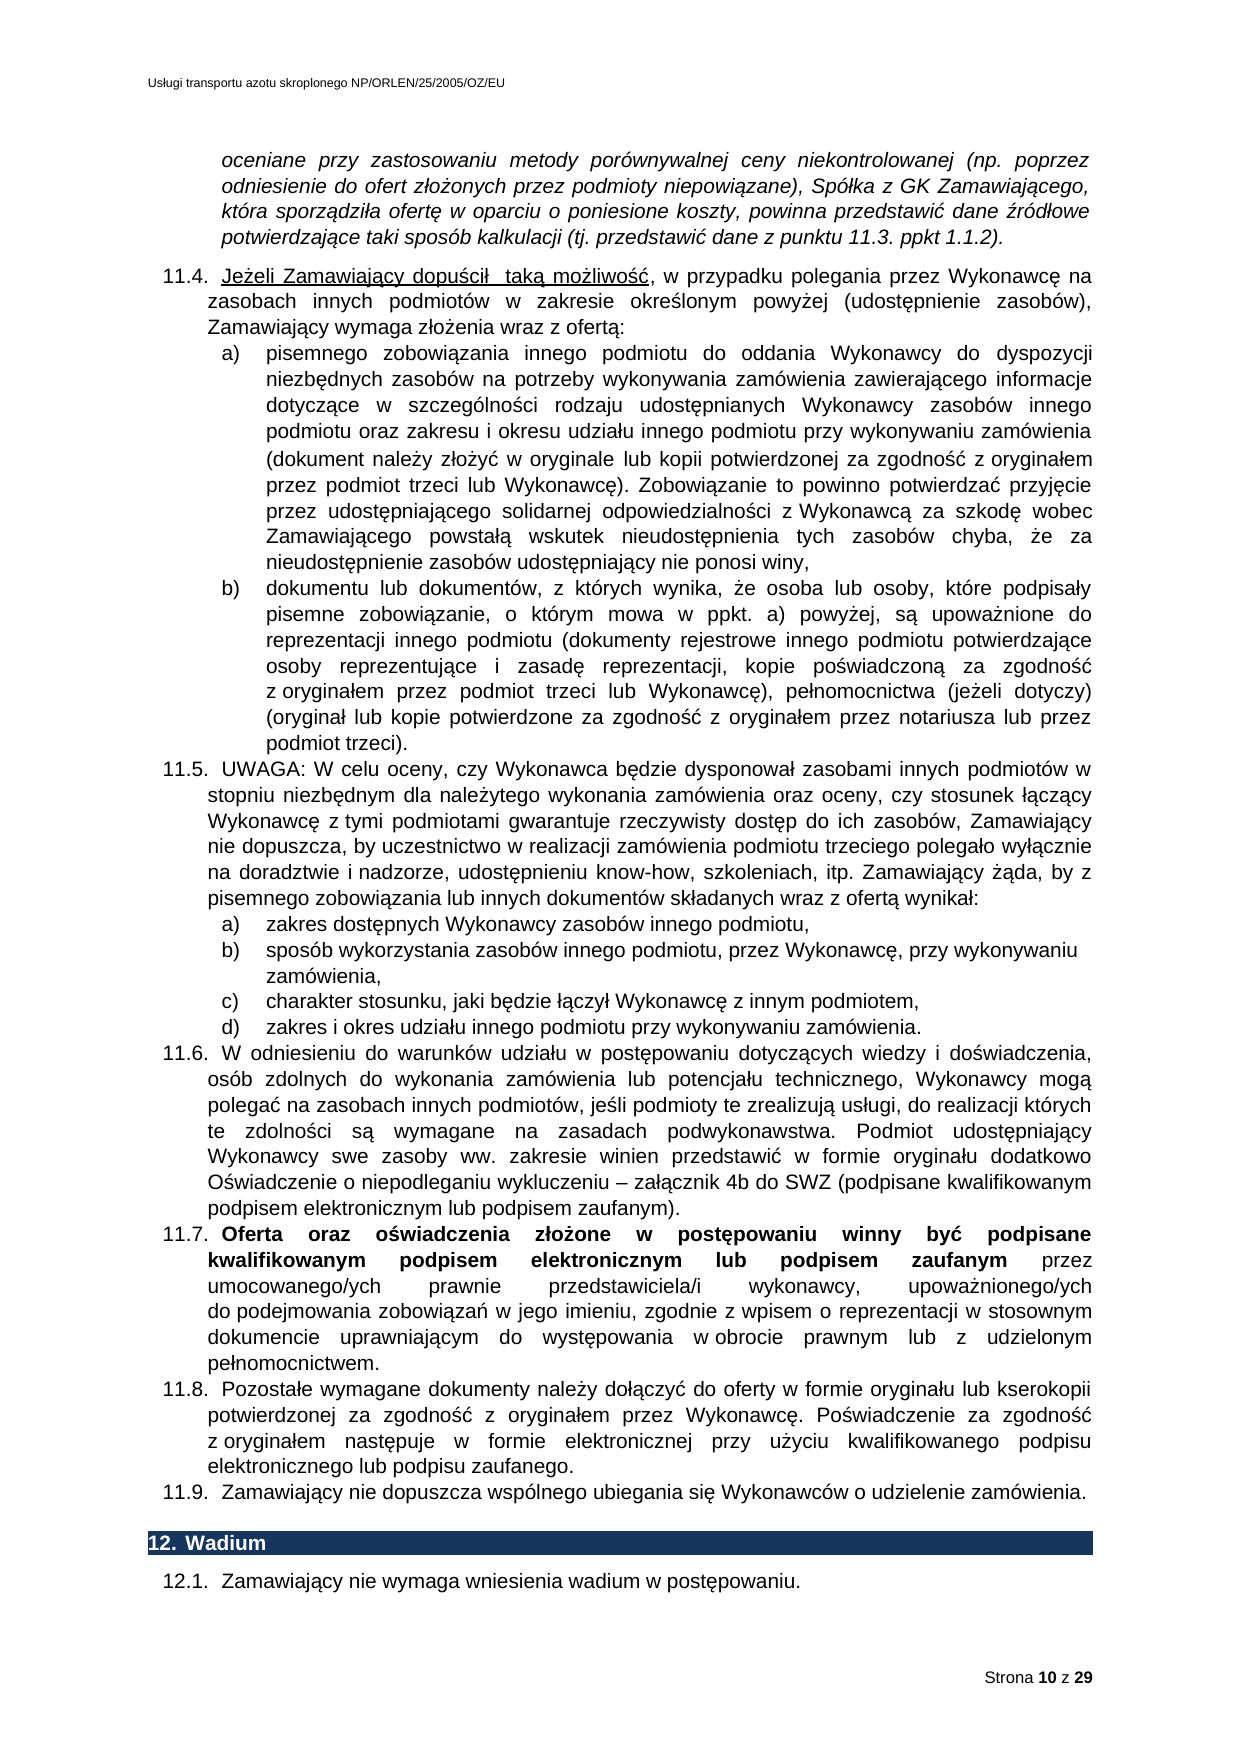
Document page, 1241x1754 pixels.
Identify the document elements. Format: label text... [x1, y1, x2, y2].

text UWAGA: W celu oceny, czy Wykonawca będzie dysponował zasobami innych podmiotów w stopniu niezbędnym dla należytego wykonania zamówienia oraz oceny, czy stosunek łączący Wykonawcę z tymi podmiotami gwarantuje rzeczywisty dostęp do ich zasobów, Zamawiający nie dopuszcza, by uczestnictwo w realizacji zamówienia podmiotu trzeciego polegało wyłącznie na doradztwie i nadzorze, udostępnieniu know-how, szkoleniach, itp. Zamawiający żąda, by z pisemnego zobowiązania lub innych dokumentów składanych wraz z ofertą wynikał: [162, 757, 1093, 910]
text Jeżeli Zamawiający dopuścił taką możliwość, w przypadku polegania przez Wykonawcę na zasobach innych podmiotów w zakresie określonym powyżej (udostępnienie zasobów), Zamawiający wymaga złożenia wraz z ofertą: [162, 263, 1093, 339]
list zakres i okres udziału innego podmiotu przy wykonywaniu zamówienia. [221, 1015, 1093, 1039]
text Pozostałe wymagane dokumenty należy dołączyć do oferty w formie oryginału lub kserokopii potwierdzonej za zgodność z oryginałem przez Wykonawcę. Poświadczenie za zgodność z oryginałem następuje w formie elektronicznej przy użyciu kwalifikowanego podpisu elektronicznego lub podpisu zaufanego. [162, 1377, 1093, 1478]
list dokumentu lub dokumentów, z których wynika, że osoba lub osoby, które podpisały pisemne zobowiązanie, o którym mowa w ppkt. a) powyżej, są upoważnione do reprezentacji innego podmiotu (dokumenty rejestrowe innego podmiotu potwierdzające osoby reprezentujące i zasadę reprezentacji, kopie poświadczoną za zgodność z oryginałem przez podmiot trzeci lub Wykonawcę), pełnomocnictwa (jeżeli dotyczy) (oryginał lub kopie potwierdzone za zgodność z oryginałem przez notariusza lub przez podmiot trzeci). [221, 576, 1093, 755]
list zakres dostępnych Wykonawcy zasobów innego podmiotu, [221, 912, 1093, 936]
list sposób wykorzystania zasobów innego podmiotu, przez Wykonawcę, przy wykonywaniu zamówienia, [221, 938, 1093, 987]
list pisemnego zobowiązania innego podmiotu do oddania Wykonawcy do dyspozycji niezbędnych zasobów na potrzeby wykonywania zamówienia zawierającego informacje dotyczące w szczególności rodzaju udostępnianych Wykonawcy zasobów innego podmiotu oraz zakresu i okresu udziału innego podmiotu przy wykonywaniu zamówienia (dokument należy złożyć w oryginale lub kopii potwierdzonej za zgodność z oryginałem przez podmiot trzeci lub Wykonawcę). Zobowiązanie to powinno potwierdzać przyjęcie przez udostępniającego solidarnej odpowiedzialności z Wykonawcą za szkodę wobec Zamawiającego powstałą wskutek nieudostępnienia tych zasobów chyba, że za nieudostępnienie zasobów udostępniający nie ponosi winy, [221, 341, 1093, 574]
text Zamawiający nie dopuszcza wspólnego ubiegania się Wykonawców o udzielenie zamówienia. [162, 1480, 1093, 1504]
text Zamawiający nie wymaga wniesienia wadium w postępowaniu. [162, 1569, 1093, 1593]
text W odniesieniu do warunków udziału w postępowaniu dotyczących wiedzy i doświadczenia, osób zdolnych do wykonania zamówienia lub potencjału technicznego, Wykonawcy mogą polegać na zasobach innych podmiotów, jeśli podmioty te zrealizują usługi, do realizacji których te zdolności są wymagane na zasadach podwykonawstwa. Podmiot udostępniający Wykonawcy swe zasoby ww. zakresie winien przedstawić w formie oryginału dodatkowo Oświadczenie o niepodleganiu wykluczeniu – załącznik 4b do SWZ (podpisane kwalifikowanym podpisem elektronicznym lub podpisem zaufanym). [162, 1041, 1093, 1220]
text Wadium [148, 1531, 1093, 1555]
text Oferta oraz oświadczenia złożone w postępowaniu winny być podpisane kwalifikowanym podpisem elektronicznym lub podpisem zaufanym przez umocowanego/ych prawnie przedstawiciela/i wykonawcy, upoważnionego/ych do podejmowania zobowiązań w jego imieniu, zgodnie z wpisem o reprezentacji w stosownym dokumencie uprawniającym do występowania w obrocie prawnym lub z udzielonym pełnomocnictwem. [162, 1222, 1093, 1375]
list charakter stosunku, jaki będzie łączył Wykonawcę z innym podmiotem, [221, 989, 1093, 1013]
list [221, 148, 1093, 249]
